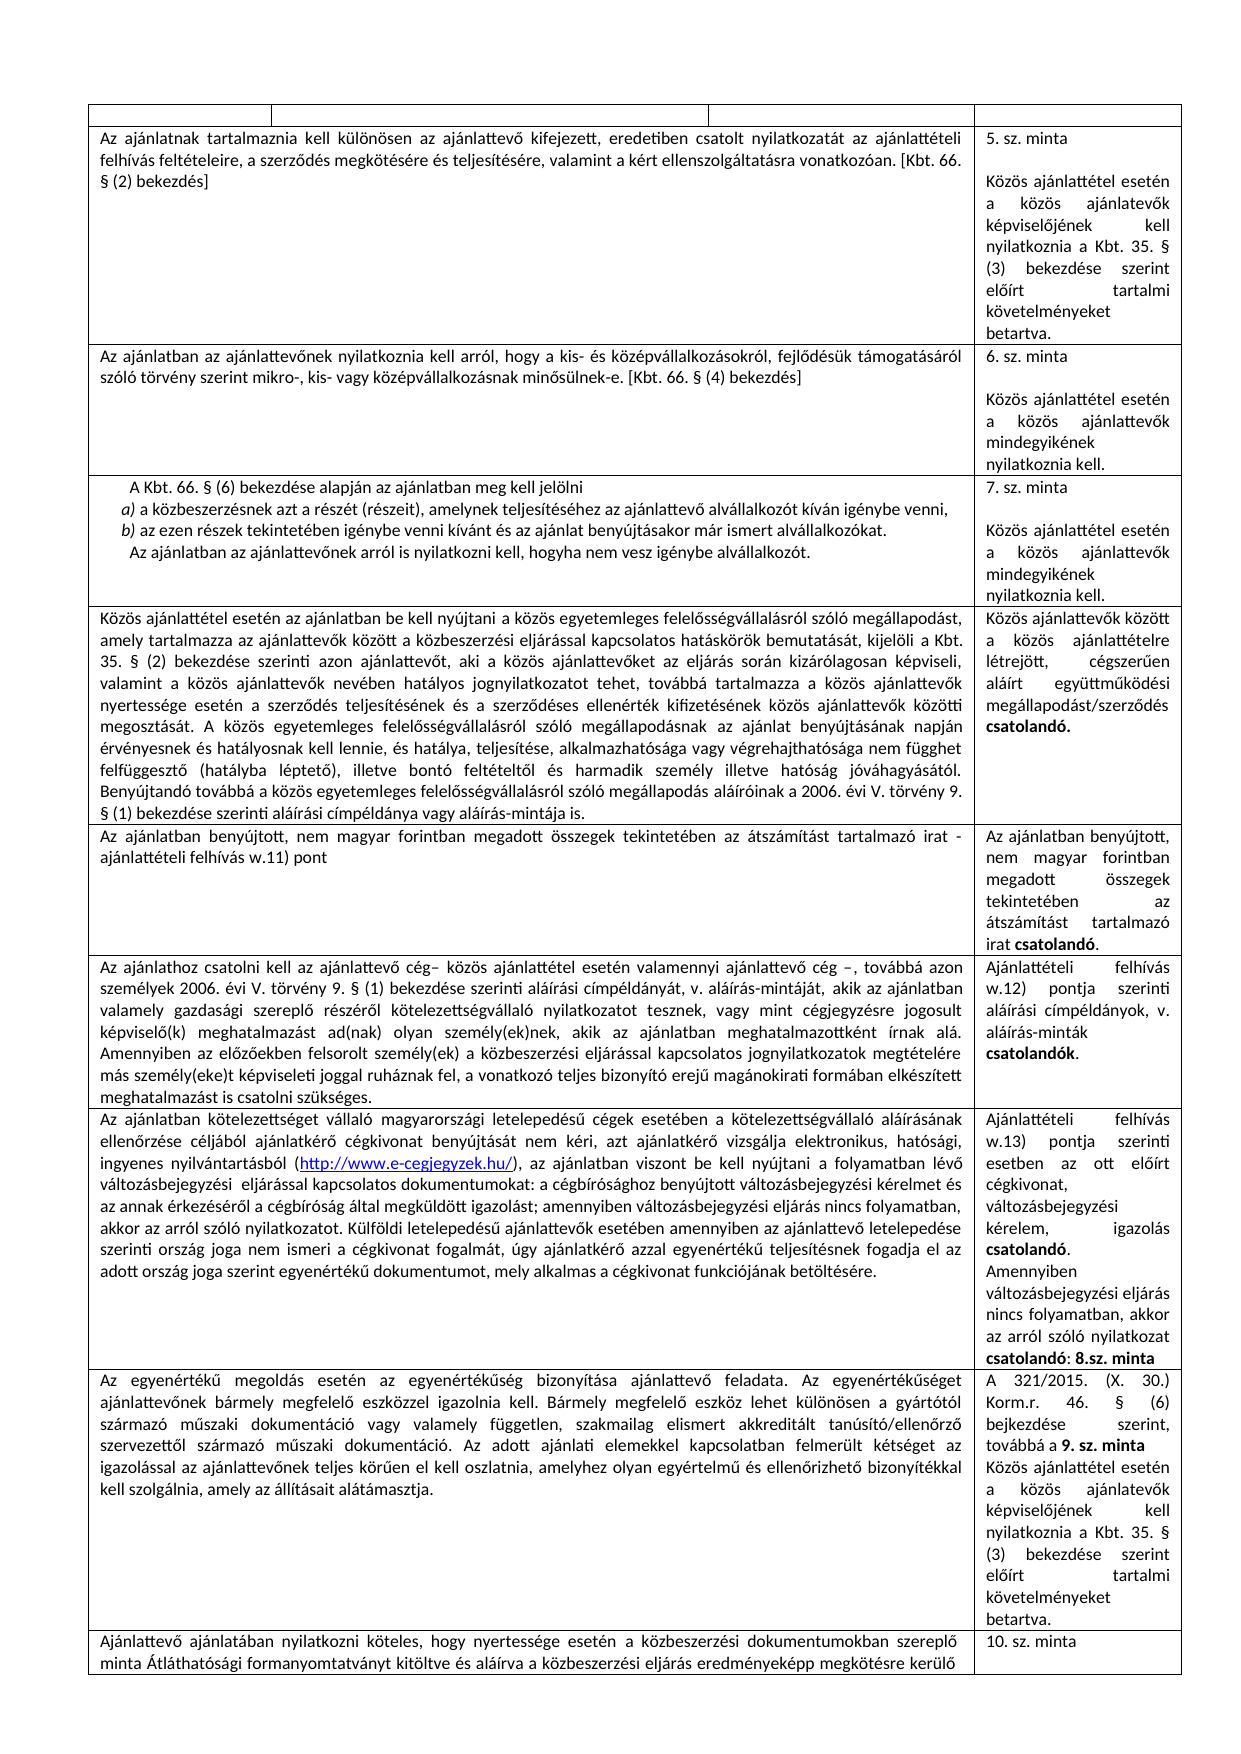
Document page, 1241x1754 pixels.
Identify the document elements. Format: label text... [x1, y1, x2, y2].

table_cell Az egyenértékű megoldás esetén az egyenértékűség bizonyítása ajánlattevő feladata. Az egyenértékűséget ajánlattevőnek bármely megfelelő eszközzel igazolnia kell. Bármely megfelelő eszköz lehet különösen a gyártótól származó műszaki dokumentáció vagy valamely független, szakmailag elismert akkreditált tanúsító/ellenőrző szervezettől származó műszaki dokumentáció. Az adott ajánlati elemekkel kapcsolatban felmerült kétséget az igazolással az ajánlattevőnek teljes körűen el kell oszlatnia, amelyhez olyan egyértelmű és ellenőrizhető bizonyítékkal kell szolgálnia, amely az állításait alátámasztja. [89, 1370, 974, 1629]
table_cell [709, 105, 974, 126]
table_cell 5. sz. minta Közös ajánlattétel esetén a közös ajánlatevők képviselőjének kell nyilatkoznia a Kbt. 35. § (3) bekezdése szerint előírt tartalmi követelményeket betartva. [975, 127, 1181, 344]
table_cell A 321/2015. (X. 30.) Korm.r. 46. § (6) bejkezdése szerint, továbbá a 9. sz. minta Közös ajánlattétel esetén a közös ajánlatevők képviselőjének kell nyilatkoznia a Kbt. 35. § (3) bekezdése szerint előírt tartalmi követelményeket betartva. [975, 1370, 1181, 1629]
table_cell 6. sz. minta Közös ajánlattétel esetén a közös ajánlattevők mindegyikének nyilatkoznia kell. [975, 345, 1181, 475]
table_cell Az ajánlatnak tartalmaznia kell különösen az ajánlattevő kifejezett, eredetiben csatolt nyilatkozatát az ajánlattételi felhívás feltételeire, a szerződés megkötésére és teljesítésére, valamint a kért ellenszolgáltatásra vonatkozóan. [Kbt. 66. § (2) bekezdés] [89, 127, 974, 344]
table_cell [975, 105, 1181, 126]
table_cell Az ajánlatban benyújtott, nem magyar forintban megadott összegek tekintetében az átszámítást tartalmazó irat csatolandó. [975, 825, 1181, 955]
table_cell Az ajánlatban kötelezettséget vállaló magyarországi letelepedésű cégek esetében a kötelezettségvállaló aláírásának ellenőrzése céljából ajánlatkérő cégkivonat benyújtását nem kéri, azt ajánlatkérő vizsgálja elektronikus, hatósági, ingyenes nyilvántartásból (http://www.e-cegjegyzek.hu/), az ajánlatban viszont be kell nyújtani a folyamatban lévő változásbejegyzési eljárással kapcsolatos dokumentumokat: a cégbírósághoz benyújtott változásbejegyzési kérelmet és az annak érkezéséről a cégbíróság által megküldött igazolást; amennyiben változásbejegyzési eljárás nincs folyamatban, akkor az arról szóló nyilatkozatot. Külföldi letelepedésű ajánlattevők esetében amennyiben az ajánlattevő letelepedése szerinti ország joga nem ismeri a cégkivonat fogalmát, úgy ajánlatkérő azzal egyenértékű teljesítésnek fogadja el az adott ország joga szerint egyenértékű dokumentumot, mely alkalmas a cégkivonat funkciójának betöltésére. [89, 1109, 974, 1368]
table_cell Ajánlattételi felhívás w.13) pontja szerinti esetben az ott előírt cégkivonat, változásbejegyzési kérelem, igazolás csatolandó. Amennyiben változásbejegyzési eljárás nincs folyamatban, akkor az arról szóló nyilatkozat csatolandó: 8.sz. minta [975, 1109, 1181, 1368]
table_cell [975, 1631, 1181, 1674]
table_cell 7. sz. minta Közös ajánlattétel esetén a közös ajánlattevők mindegyikének nyilatkoznia kell. [975, 476, 1181, 606]
table_cell Közös ajánlattétel esetén az ajánlatban be kell nyújtani a közös egyetemleges felelősségvállalásról szóló megállapodást, amely tartalmazza az ajánlattevők között a közbeszerzési eljárással kapcsolatos hatáskörök bemutatását, kijelöli a Kbt. 35. § (2) bekezdése szerinti azon ajánlattevőt, aki a közös ajánlattevőket az eljárás során kizárólagosan képviseli, valamint a közös ajánlattevők nevében hatályos jognyilatkozatot tehet, továbbá tartalmazza a közös ajánlattevők nyertessége esetén a szerződés teljesítésének és a szerződéses ellenérték kifizetésének közös ajánlattevők közötti megosztását. A közös egyetemleges felelősségvállalásról szóló megállapodásnak az ajánlat benyújtásának napján érvényesnek és hatályosnak kell lennie, és hatálya, teljesítése, alkalmazhatósága vagy végrehajthatósága nem függhet felfüggesztő (hatályba léptető), illetve bontó feltételtől és harmadik személy illetve hatóság jóváhagyásától. Benyújtandó továbbá a közös egyetemleges felelősségvállalásról szóló megállapodás aláíróinak a 2006. évi V. törvény 9. § (1) bekezdése szerinti aláírási címpéldánya vagy aláírás-mintája is. [89, 607, 974, 824]
table_cell Az ajánlatban benyújtott, nem magyar forintban megadott összegek tekintetében az átszámítást tartalmazó irat - ajánlattételi felhívás w.11) pont [89, 825, 974, 955]
table_cell Az ajánlatban az ajánlattevőnek nyilatkoznia kell arról, hogy a kis- és középvállalkozásokról, fejlődésük támogatásáról szóló törvény szerint mikro-, kis- vagy középvállalkozásnak minősülnek-e. [Kbt. 66. § (4) bekezdés] [89, 345, 974, 475]
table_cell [89, 1631, 974, 1674]
table_cell Ajánlattételi felhívás w.12) pontja szerinti aláírási címpéldányok, v. aláírás-minták csatolandók. [975, 956, 1181, 1107]
table_cell Közös ajánlattevők között a közös ajánlattételre létrejött, cégszerűen aláírt együttműködési megállapodást/szerződés csatolandó. [975, 607, 1181, 824]
table_cell Az ajánlathoz csatolni kell az ajánlattevő cég– közös ajánlattétel esetén valamennyi ajánlattevő cég –, továbbá azon személyek 2006. évi V. törvény 9. § (1) bekezdése szerinti aláírási címpéldányát, v. aláírás-mintáját, akik az ajánlatban valamely gazdasági szereplő részéről kötelezettségvállaló nyilatkozatot tesznek, vagy mint cégjegyzésre jogosult képviselő(k) meghatalmazást ad(nak) olyan személy(ek)nek, akik az ajánlatban meghatalmazottként írnak alá. Amennyiben az előzőekben felsorolt személy(ek) a közbeszerzési eljárással kapcsolatos jognyilatkozatok megtételére más személy(eke)t képviseleti joggal ruháznak fel, a vonatkozó teljes bizonyító erejű magánokirati formában elkészített meghatalmazást is csatolni szükséges. [89, 956, 974, 1107]
table_cell A Kbt. 66. § (6) bekezdése alapján az ajánlatban meg kell jelölni a) a közbeszerzésnek azt a részét (részeit), amelynek teljesítéséhez az ajánlattevő alvállalkozót kíván igénybe venni, b) az ezen részek tekintetében igénybe venni kívánt és az ajánlat benyújtásakor már ismert alvállalkozókat. Az ajánlatban az ajánlattevőnek arról is nyilatkozni kell, hogyha nem vesz igénybe alvállalkozót. [89, 476, 974, 606]
